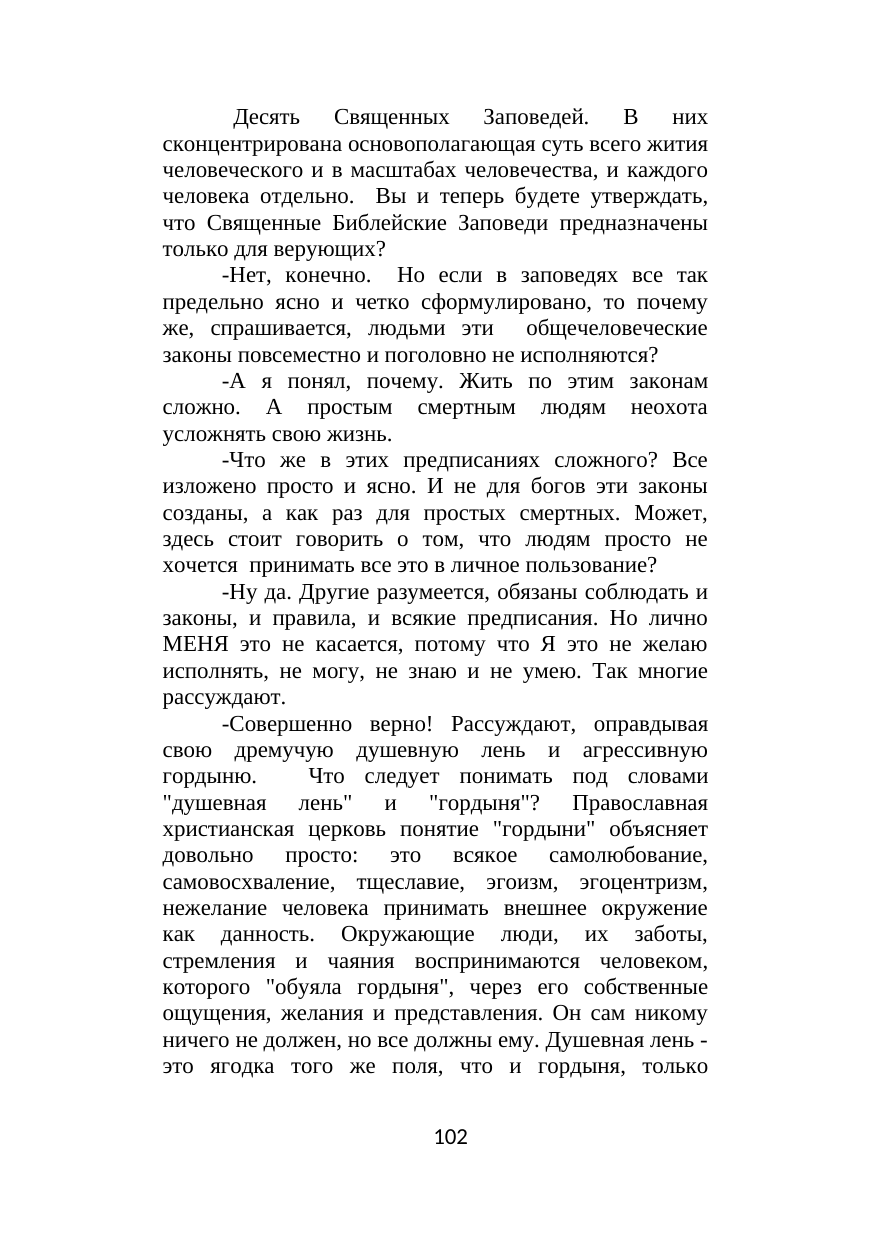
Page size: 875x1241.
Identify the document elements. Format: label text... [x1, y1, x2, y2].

text -Ну да. Другие разумеется, обязаны соблюдать и законы, и правила, и всякие предписания. Но лично МЕНЯ это не касается, потому что Я это не желаю исполнять, не могу, не знаю и не умею. Так многие рассуждают. [162, 578, 709, 709]
text -Что же в этих предписаниях сложного? Все изложено просто и ясно. И не для богов эти законы созданы, а как раз для простых смертных. Может, здесь стоит говорить о том, что людям просто не хочется принимать все это в личное пользование? [162, 446, 709, 578]
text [162, 709, 709, 1078]
text Десять Священных Заповедей. В них сконцентрирована основополагающая суть всего жития человеческого и в масштабах человечества, и каждого человека отдельно. Вы и теперь будете утверждать, что Священные Библейские Заповеди предназначены только для верующих? [162, 103, 709, 262]
text -А я понял, почему. Жить по этим законам сложно. А простым смертным людям неохота усложнять свою жизнь. [162, 367, 709, 446]
text -Нет, конечно. Но если в заповедях все так предельно ясно и четко сформулировано, то почему же, спрашивается, людьми эти общечеловеческие законы повсеместно и поголовно не исполняются? [162, 262, 709, 367]
